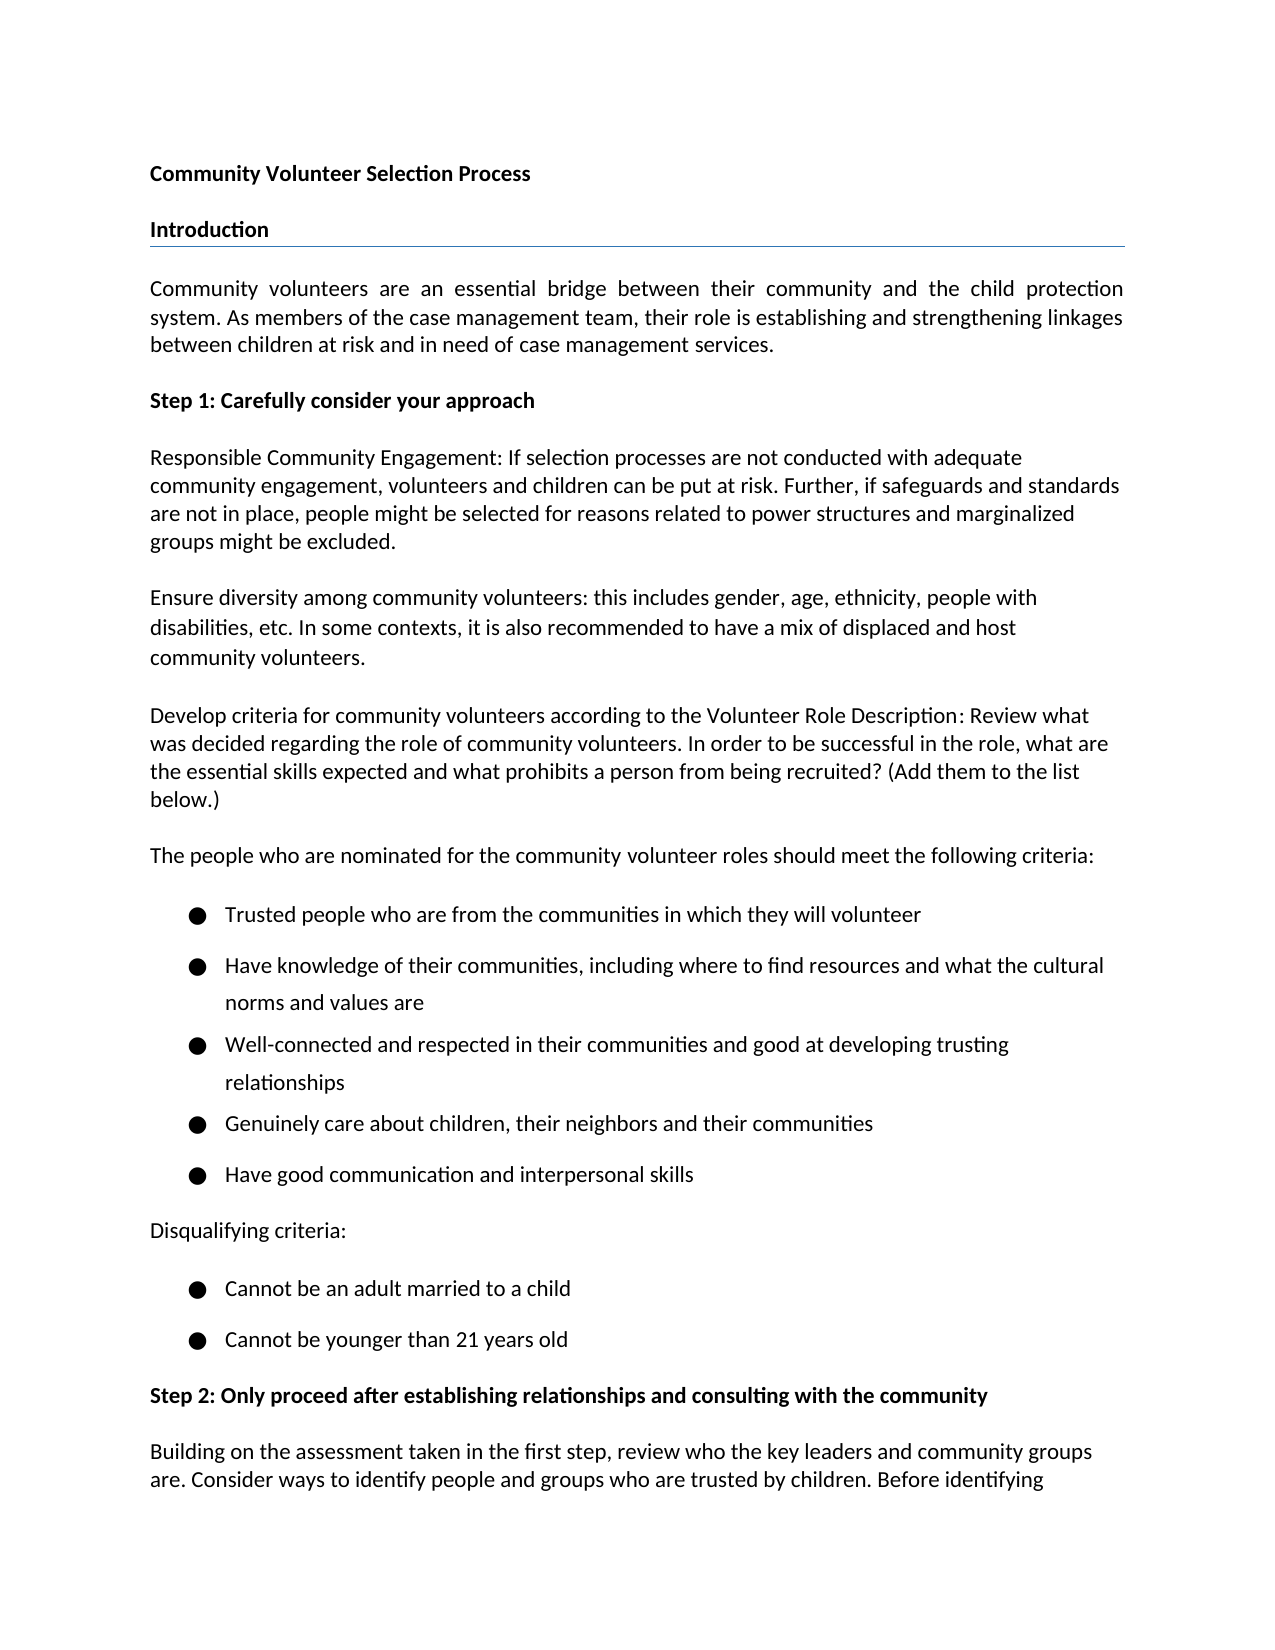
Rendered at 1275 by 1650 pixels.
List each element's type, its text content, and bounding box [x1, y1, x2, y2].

list Cannot be younger than 21 years old [187, 1314, 1125, 1361]
text Community Volunteer Selection Process [150, 159, 1125, 187]
list Have knowledge of their communities, including where to find resources and what the cultural norms and values are [187, 939, 1125, 1016]
text Step 1: Carefully consider your approach [150, 387, 1125, 415]
list Cannot be an adult married to a child [187, 1263, 1125, 1310]
text Step 2: Only proceed after establishing relationships and consulting with the community [150, 1381, 1125, 1409]
text Disqualifying criteria: [150, 1216, 1125, 1244]
text Community volunteers are an essential bridge between their community and the child protection system. As members of the case management team, their role is establishing and strengthening linkages between children at risk and in need of case management services. [150, 274, 1125, 359]
text Develop criteria for community volunteers according to the Volunteer Role Description: Review what was decided regarding the role of community volunteers. In order to be successful in the role, what are the essential skills expected and what prohibits a person from being recruited? (Add them to the list below.) [150, 701, 1125, 813]
list Well-connected and respected in their communities and good at developing trusting relationships [187, 1018, 1125, 1096]
text The people who are nominated for the community volunteer roles should meet the following criteria: [150, 842, 1125, 869]
list Have good communication and interpersonal skills [187, 1149, 1125, 1196]
text Ensure diversity among community volunteers: this includes gender, age, ethnicity, people with disabilities, etc. In some contexts, it is also recommended to have a mix of displaced and host community volunteers. [150, 583, 1125, 671]
list Genuinely care about children, their neighbors and their communities [187, 1098, 1125, 1145]
list Trusted people who are from the communities in which they will volunteer [187, 888, 1125, 935]
text Introduction [150, 215, 1125, 246]
text Responsible Community Engagement: If selection processes are not conducted with adequate community engagement, volunteers and children can be put at risk. Further, if safeguards and standards are not in place, people might be selected for reasons related to power structures and marginalized groups might be excluded. [150, 443, 1125, 555]
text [150, 1437, 1125, 1493]
